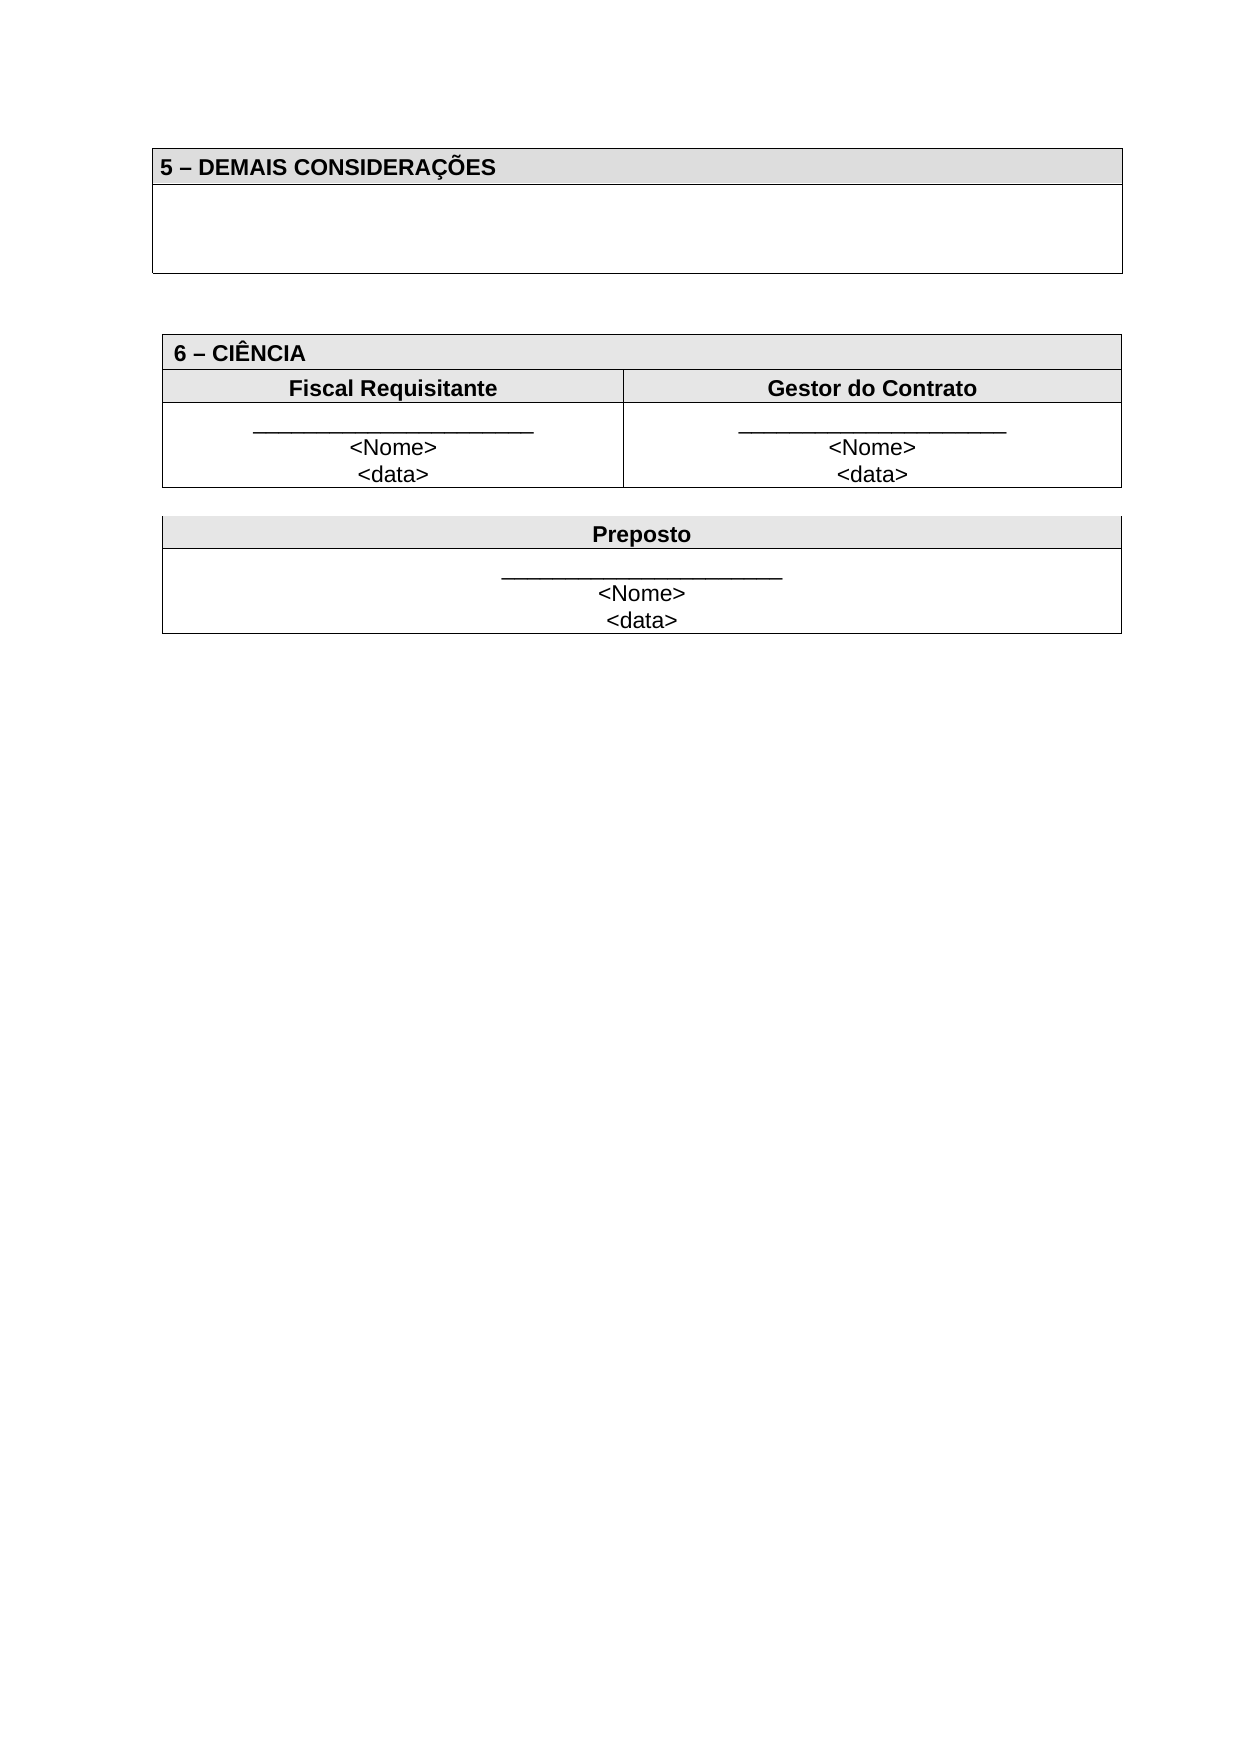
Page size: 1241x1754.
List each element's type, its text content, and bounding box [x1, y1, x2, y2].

table_header [624, 335, 1121, 369]
table_cell ______________________ <Nome> <data> [163, 549, 1121, 633]
table_cell ______________________ <Nome> <data> [163, 403, 623, 487]
table_header Preposto [163, 516, 1121, 548]
table_cell Fiscal Requisitante [163, 370, 623, 402]
table_header 6 – CIÊNCIA [163, 335, 624, 369]
table_cell Gestor do Contrato [624, 370, 1121, 402]
table_cell [153, 185, 1122, 273]
table_cell _____________________ <Nome> <data> [624, 403, 1121, 487]
table_header 5 – DEMAIS CONSIDERAÇÕES [153, 149, 1122, 183]
